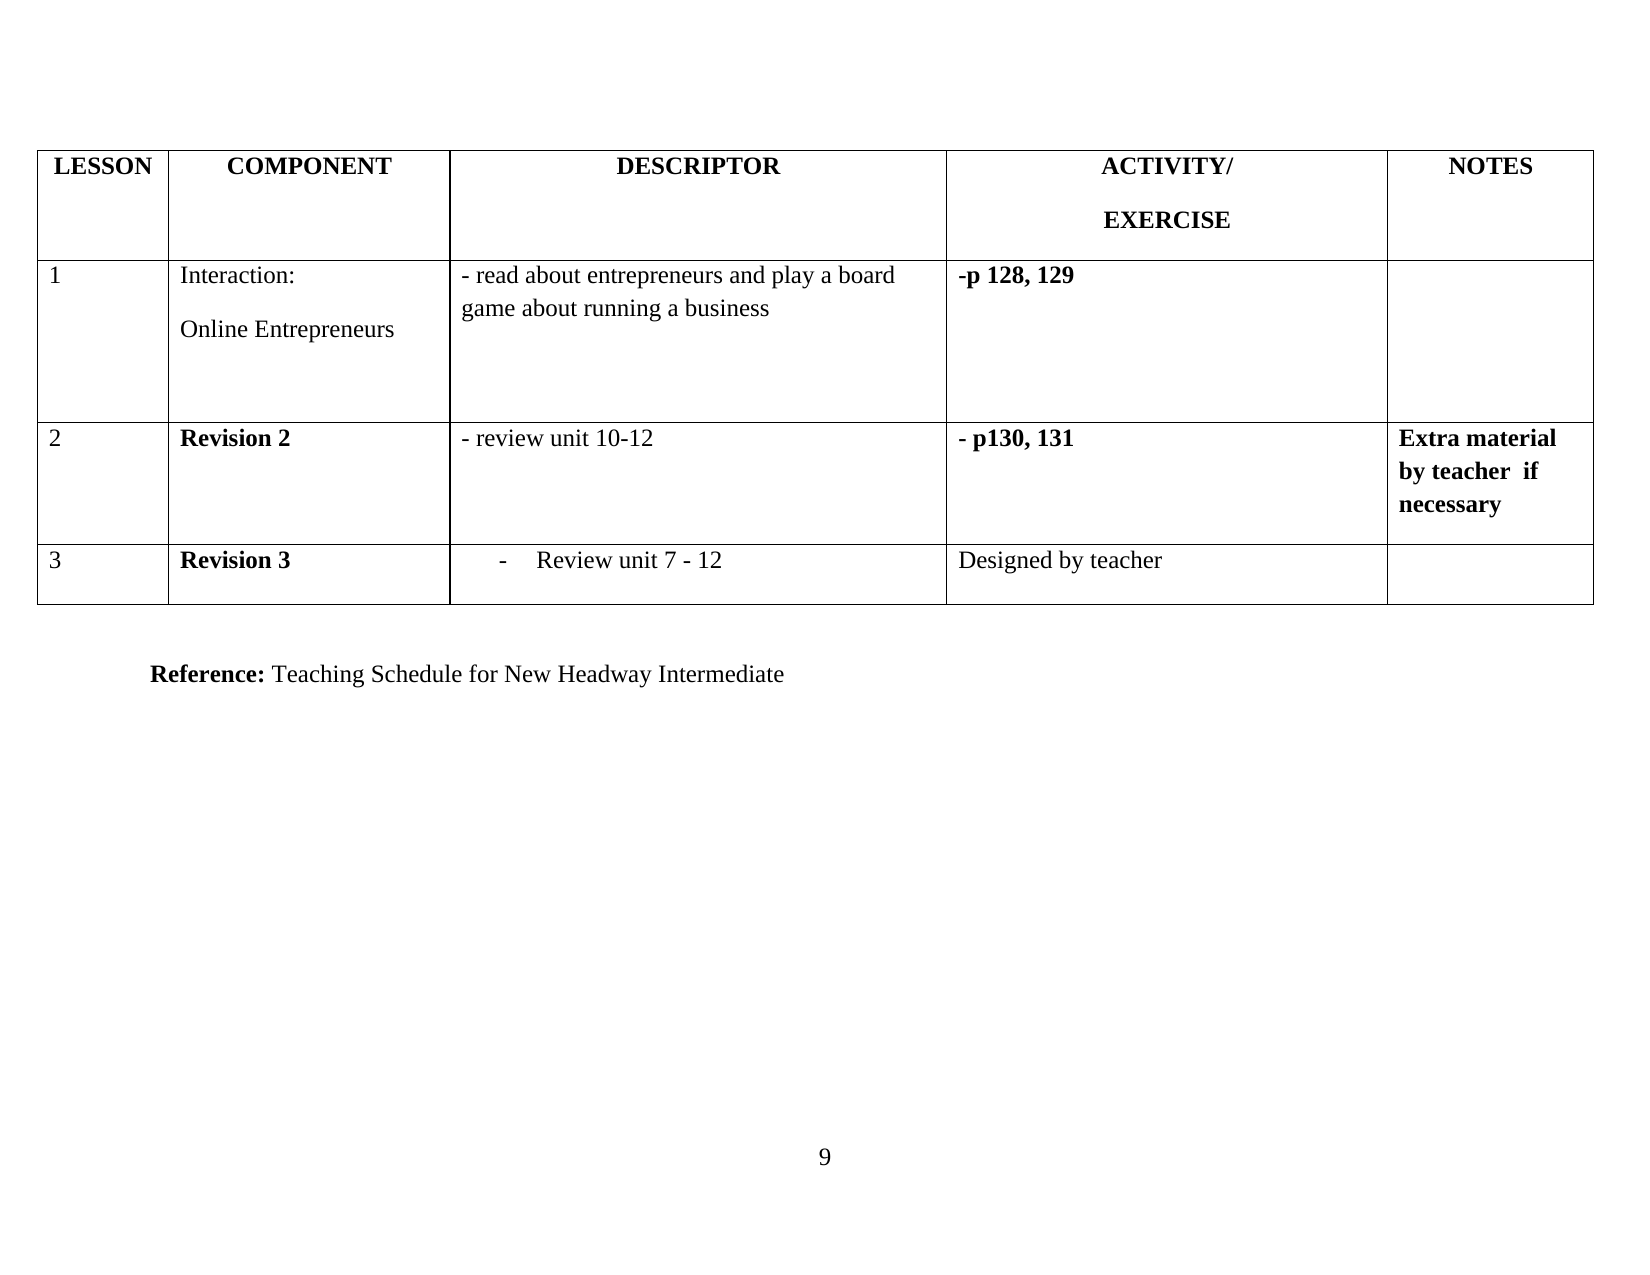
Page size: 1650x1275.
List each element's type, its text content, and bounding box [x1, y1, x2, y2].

table_cell 3 [38, 545, 168, 604]
text Reference: Teaching Schedule for New Headway Intermediate [150, 659, 1500, 688]
table_cell Extra material by teacher if necessary [1388, 423, 1593, 544]
table_cell - p130, 131 [947, 423, 1387, 544]
table_header COMPONENT [169, 151, 449, 259]
table_cell 2 [38, 423, 168, 544]
table_cell 1 [38, 261, 168, 422]
table_cell - read about entrepreneurs and play a board game about running a business [451, 261, 946, 422]
table_header LESSON [38, 151, 168, 259]
table_cell [1388, 261, 1593, 422]
table_cell [1388, 545, 1593, 604]
table_cell Revision 2 [169, 423, 449, 544]
table_cell Revision 3 [169, 545, 449, 604]
table_cell Designed by teacher [947, 545, 1387, 604]
table_cell -p 128, 129 [947, 261, 1387, 422]
table_cell Review unit 7 - 12 [451, 545, 946, 604]
table_header DESCRIPTOR [451, 151, 946, 259]
table_header NOTES [1388, 151, 1593, 259]
table_cell - review unit 10-12 [451, 423, 946, 544]
table_cell Interaction: Online Entrepreneurs [169, 261, 449, 422]
table_header ACTIVITY/ EXERCISE [947, 151, 1387, 259]
